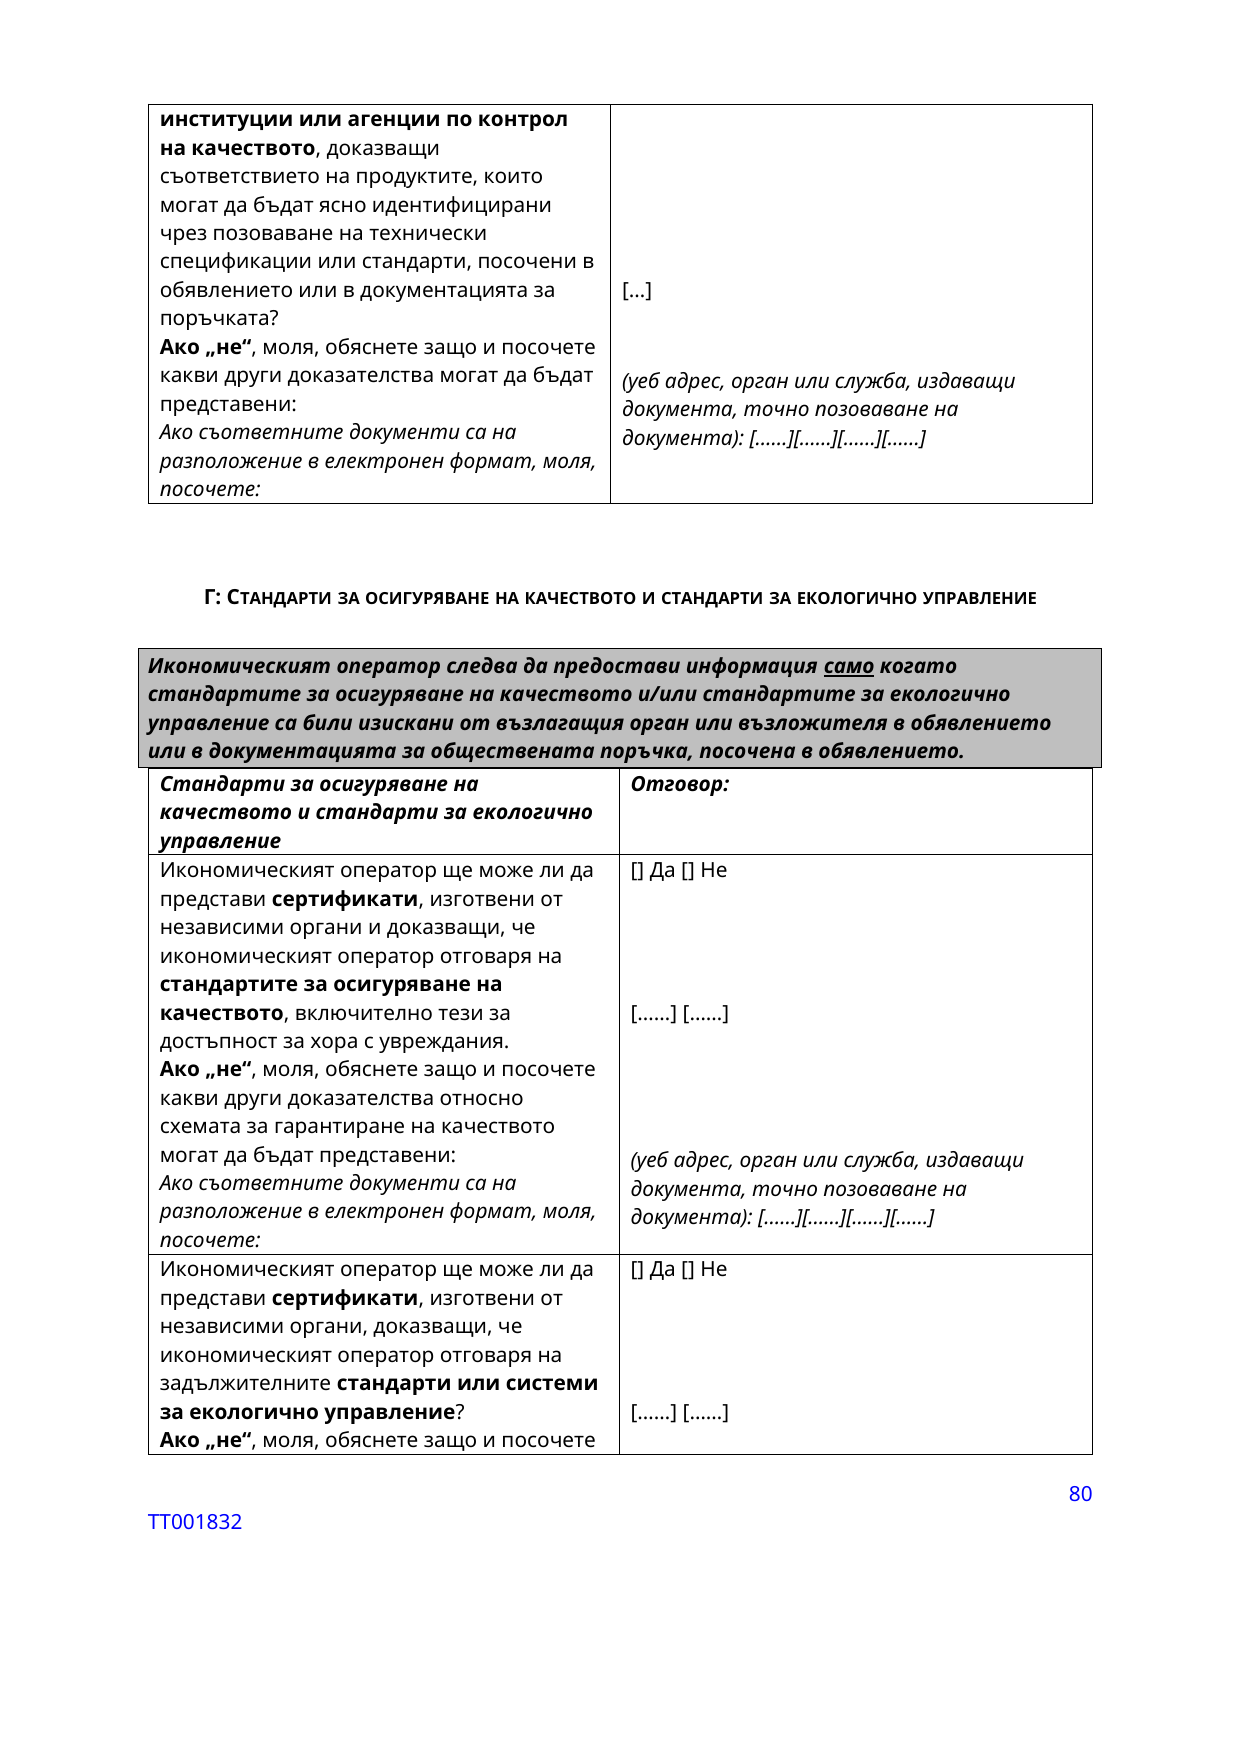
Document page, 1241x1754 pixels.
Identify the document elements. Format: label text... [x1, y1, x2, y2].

table_cell [] Да [] Не [……] [……] (уеб адрес, орган или служба, издаващи документа, точно позоваване на документа): [……][……][……][……] [620, 855, 1092, 1253]
table_cell Икономическият оператор ще може ли да представи сертификати, изготвени от независими органи и доказващи, че икономическият оператор отговаря на стандартите за осигуряване на качеството, включително тези за достъпност за хора с увреждания. Ако „не“, моля, обяснете защо и посочете какви други доказателства относно схемата за гарантиране на качеството могат да бъдат представени: Ако съответните документи са на разположение в електронен формат, моля, посочете: [149, 855, 619, 1253]
table_header Стандарти за осигуряване на качеството и стандарти за екологично управление [149, 769, 619, 854]
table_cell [149, 105, 610, 503]
text Икономическият оператор следва да предостави информация само когато стандартите за осигуряване на качеството и/или стандартите за екологично управление са били изискани от възлагащия орган или възложителя в обявлението или в документацията за обществената поръчка, посочена в обявлението. [139, 649, 1101, 767]
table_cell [620, 1255, 1092, 1454]
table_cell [611, 105, 1092, 503]
table_header Отговор: [620, 769, 1092, 854]
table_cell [149, 1255, 619, 1454]
text Г: Стандарти за осигуряване на качеството и стандарти за екологично управление [148, 582, 1092, 611]
